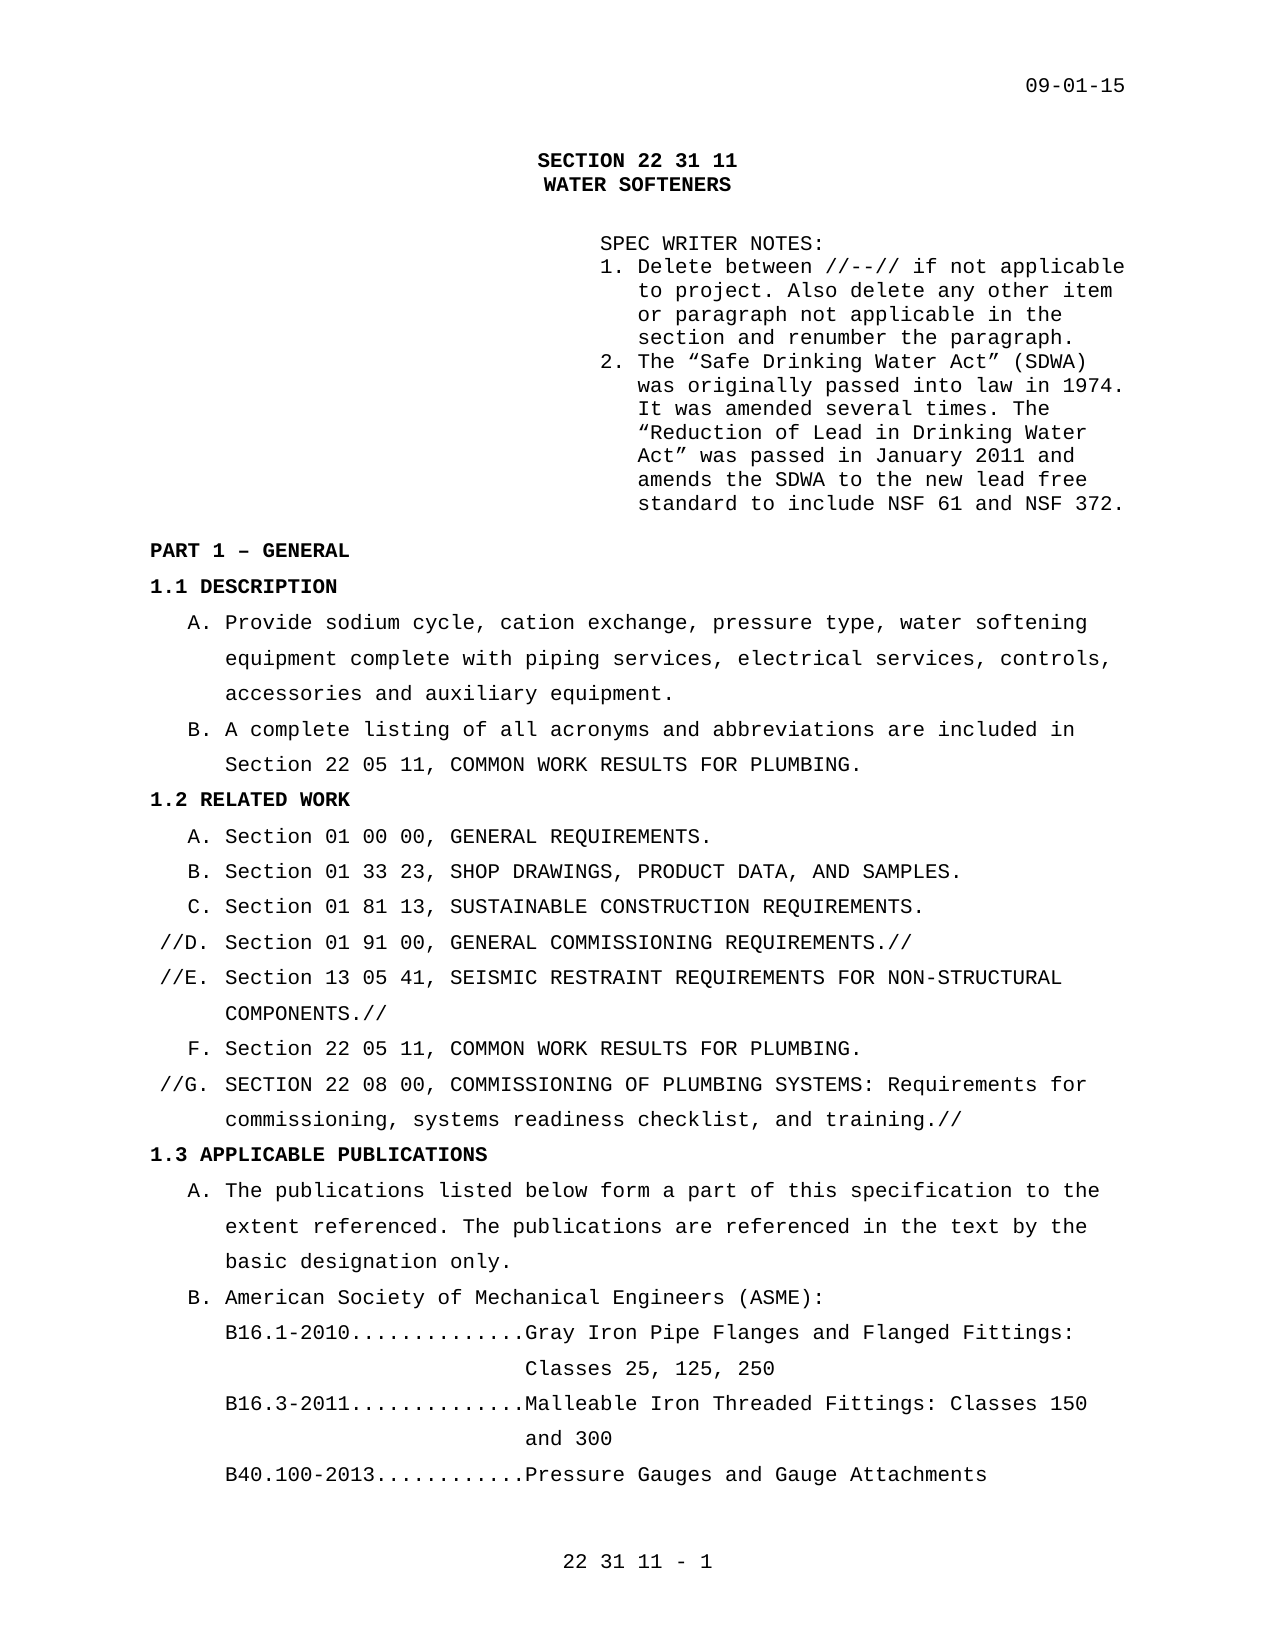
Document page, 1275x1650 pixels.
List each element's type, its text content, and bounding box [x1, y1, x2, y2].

text B. A complete listing of all acronyms and abbreviations are included in Section 22 05 11, COMMON WORK RESULTS FOR PLUMBING. [187, 719, 1125, 778]
text B40.100-2013 Pressure Gauges and Gauge Attachments [225, 1464, 1125, 1487]
text 1.2 RELATED WORK [150, 789, 1125, 813]
text //E. Section 13 05 41, SEISMIC RESTRAINT REQUIREMENTS FOR NON-STRUCTURAL COMPONENTS.// [159, 967, 1125, 1026]
text B16.1-2010 Gray Iron Pipe Flanges and Flanged Fittings: Classes 25, 125, 250 [225, 1322, 1125, 1381]
text B. Section 01 33 23, SHOP DRAWINGS, PRODUCT DATA, AND SAMPLES. [187, 861, 1125, 885]
text A. Provide sodium cycle, cation exchange, pressure type, water softening equipment complete with piping services, electrical services, controls, accessories and auxiliary equipment. [187, 612, 1125, 707]
text //D. Section 01 91 00, GENERAL COMMISSIONING REQUIREMENTS.// [159, 932, 1125, 956]
title WATER SOFTENERS [150, 174, 1125, 197]
text B16.3-2011 Malleable Iron Threaded Fittings: Classes 150 and 300 [225, 1393, 1125, 1452]
text 2. The “Safe Drinking Water Act” (SDWA) was originally passed into law in 1974. It was amended several times. The “Reduction of Lead in Drinking Water Act” was passed in January 2011 and amends the SDWA to the new lead free standard to include NSF 61 and NSF 372. [600, 351, 1125, 516]
text C. Section 01 81 13, SUSTAINABLE CONSTRUCTION REQUIREMENTS. [187, 896, 1125, 920]
text B. American Society of Mechanical Engineers (ASME): [187, 1287, 1125, 1310]
text A. Section 01 00 00, GENERAL REQUIREMENTS. [187, 826, 1125, 849]
text PART 1 – GENERAL [150, 540, 1125, 564]
text 1.1 DESCRIPTION [150, 576, 1125, 600]
text A. The publications listed below form a part of this specification to the extent referenced. The publications are referenced in the text by the basic designation only. [187, 1181, 1125, 1275]
text F. Section 22 05 11, COMMON WORK RESULTS FOR PLUMBING. [187, 1038, 1125, 1062]
title SECTION 22 31 11 [150, 150, 1125, 174]
text SPEC WRITER NOTES: [600, 233, 1125, 256]
text 1.3 APPLICABLE PUBLICATIONS [150, 1144, 1125, 1168]
text 1. Delete between //--// if not applicable to project. Also delete any other item or paragraph not applicable in the section and renumber the paragraph. [600, 256, 1125, 351]
text //G. SECTION 22 08 00, COMMISSIONING OF PLUMBING SYSTEMS: Requirements for commissioning, systems readiness checklist, and training.// [159, 1073, 1125, 1133]
